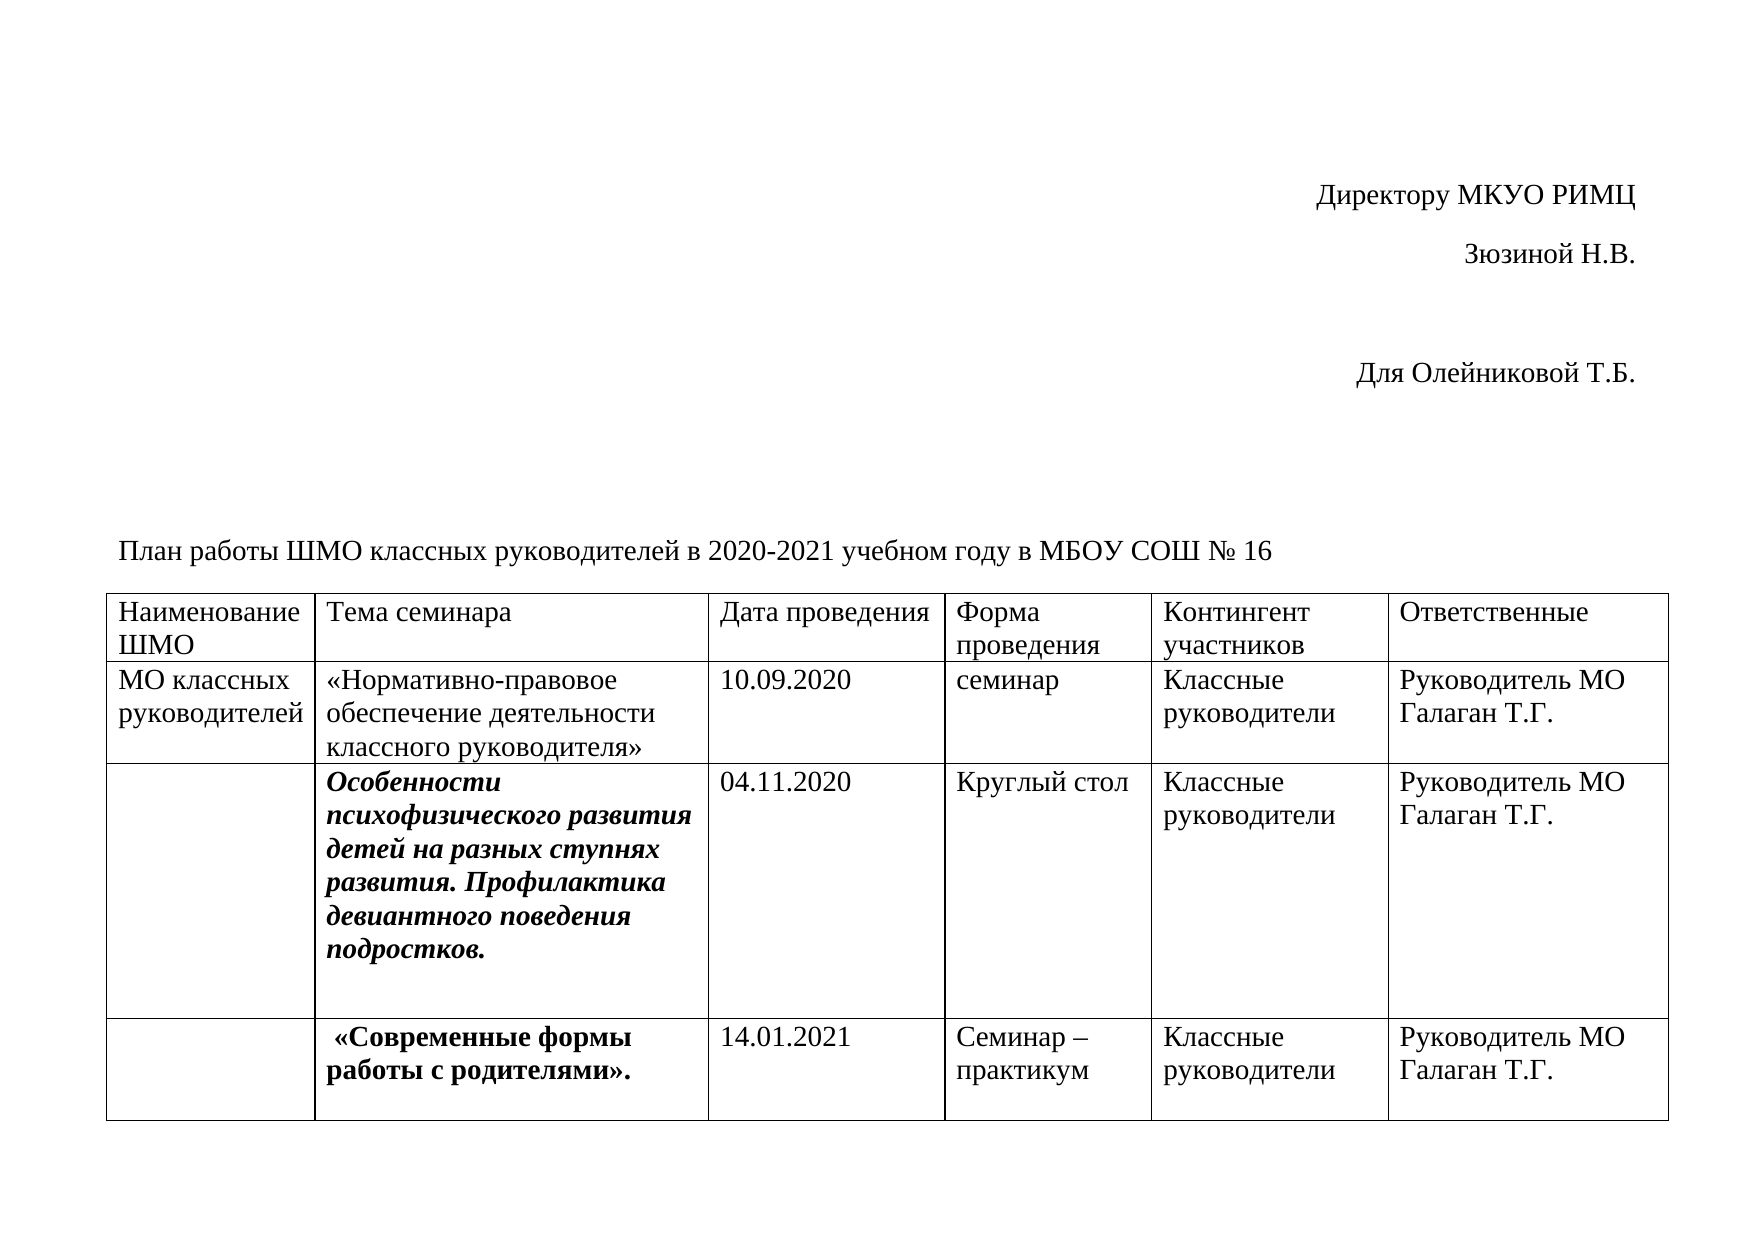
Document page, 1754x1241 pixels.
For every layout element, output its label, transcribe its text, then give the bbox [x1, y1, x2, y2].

table_cell Руководитель МО Галаган Т.Г. [1389, 662, 1668, 763]
table_cell Круглый стол [946, 764, 1151, 1018]
table_header Ответственные [1389, 594, 1668, 661]
table_cell «Нормативно-правовое обеспечение деятельности классного руководителя» [617, 662, 708, 763]
table_cell семинар [946, 662, 1151, 763]
table_cell «Современные формы работы с родителями». [316, 1019, 708, 1119]
table_header Контингент участников [1152, 594, 1388, 661]
text Директору МКУО РИМЦ [118, 177, 1636, 211]
text План работы ШМО классных руководителей в 2020-2021 учебном году в МБОУ СОШ № 16 [118, 533, 1636, 567]
table_header Форма проведения [946, 594, 1151, 661]
table_cell МО классных руководителей [107, 662, 314, 763]
table_cell 10.09.2020 [709, 662, 944, 763]
table_cell Особенности психофизического развития детей на разных ступнях развития. Профилактика девиантного поведения подростков. [316, 764, 708, 1018]
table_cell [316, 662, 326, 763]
table_cell Семинар – практикум [946, 1019, 1151, 1119]
text Зюзиной Н.В. [118, 237, 1636, 270]
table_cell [1152, 1019, 1388, 1119]
table_header Наименование ШМО [107, 594, 314, 661]
table_cell Классные руководители [1152, 662, 1388, 763]
table_cell Классные руководители [1152, 764, 1388, 1018]
table_cell Руководитель МО Галаган Т.Г. [1389, 764, 1668, 1018]
table_cell [107, 764, 314, 1018]
table_cell 14.01.2021 [709, 1019, 944, 1119]
text Для Олейниковой Т.Б. [118, 355, 1636, 389]
table_cell [107, 1019, 314, 1119]
table_header Дата проведения [709, 594, 944, 661]
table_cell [1389, 1019, 1668, 1119]
table_header Тема семинара [316, 594, 708, 661]
table_cell 04.11.2020 [709, 764, 944, 1018]
